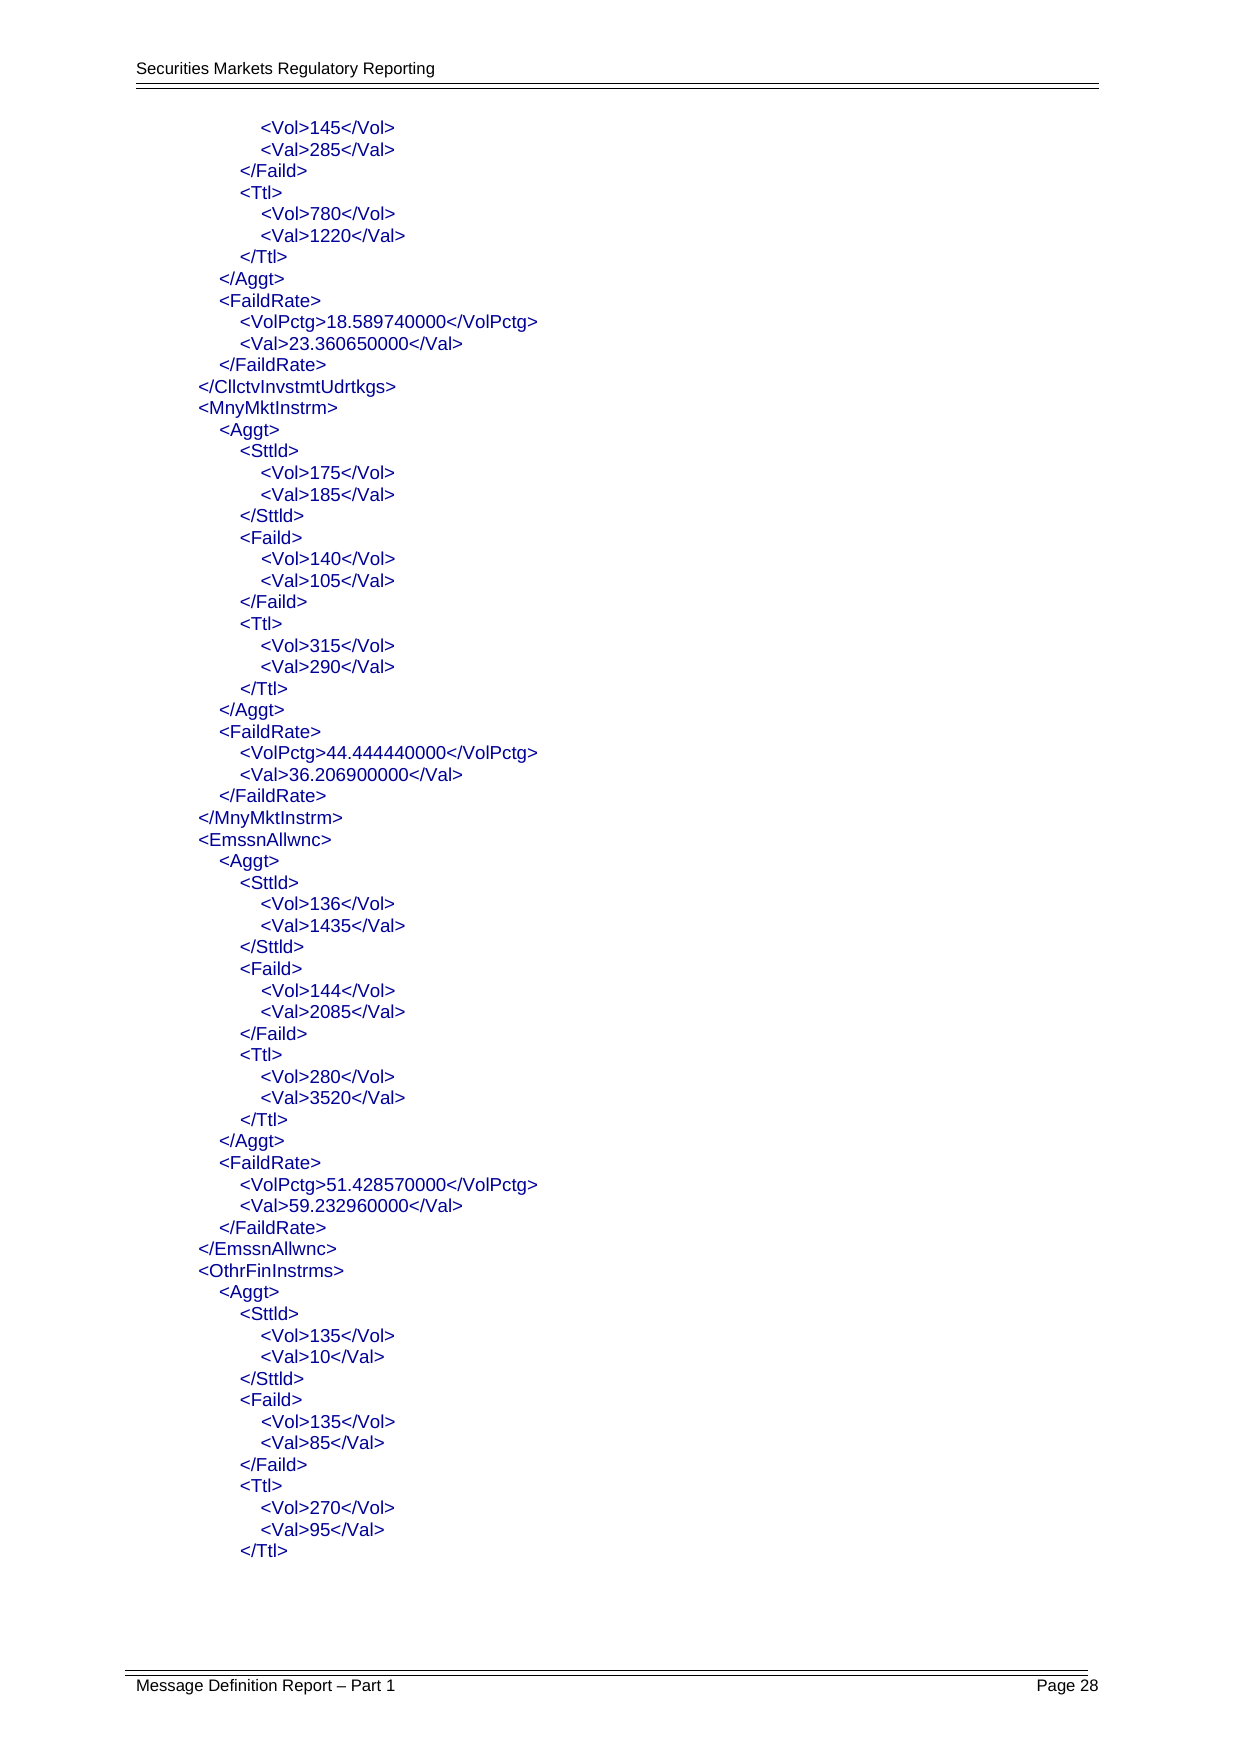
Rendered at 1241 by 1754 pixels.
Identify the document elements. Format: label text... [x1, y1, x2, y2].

text <Aggt> [136, 1281, 1104, 1303]
text </FaildRate> [136, 785, 1104, 807]
text <VolPctg>51.428570000</VolPctg> [136, 1173, 1104, 1195]
text <FaildRate> [136, 721, 1104, 742]
text <Val>95</Val> [136, 1518, 1104, 1540]
text <OthrFinInstrms> [136, 1260, 1104, 1281]
text </MnyMktInstrm> [136, 807, 1104, 828]
text </FaildRate> [136, 1217, 1104, 1238]
text <Vol>135</Vol> [136, 1411, 1104, 1432]
text <MnyMktInstrm> [136, 397, 1104, 419]
text <Val>36.206900000</Val> [136, 764, 1104, 785]
text <Vol>315</Vol> [136, 634, 1104, 656]
text </Ttl> [136, 246, 1104, 268]
text <Val>290</Val> [136, 656, 1104, 677]
text </Faild> [136, 1454, 1104, 1475]
text <Sttld> [136, 872, 1104, 893]
text </Aggt> [136, 268, 1104, 289]
text <Val>10</Val> [136, 1346, 1104, 1367]
text <Vol>136</Vol> [136, 893, 1104, 915]
text <Faild> [136, 527, 1104, 548]
text <Vol>280</Vol> [136, 1066, 1104, 1087]
text <Vol>135</Vol> [136, 1324, 1104, 1346]
text <Vol>140</Vol> [136, 548, 1104, 570]
text <Faild> [136, 958, 1104, 979]
text <Val>23.360650000</Val> [136, 332, 1104, 354]
text <Val>59.232960000</Val> [136, 1195, 1104, 1217]
text </CllctvInvstmtUdrtkgs> [136, 376, 1104, 397]
text <Val>85</Val> [136, 1432, 1104, 1454]
text <Ttl> [136, 182, 1104, 203]
text </Faild> [136, 1022, 1104, 1044]
text <Val>1435</Val> [136, 915, 1104, 936]
text <Aggt> [136, 850, 1104, 872]
text <Sttld> [136, 440, 1104, 462]
text </EmssnAllwnc> [136, 1238, 1104, 1260]
text </Aggt> [136, 699, 1104, 721]
text </Sttld> [136, 1367, 1104, 1389]
text </Faild> [136, 591, 1104, 613]
text <EmssnAllwnc> [136, 828, 1104, 850]
text <Val>185</Val> [136, 483, 1104, 505]
text <Ttl> [136, 613, 1104, 634]
text <Vol>144</Vol> [136, 979, 1104, 1001]
text <Vol>145</Vol> [136, 117, 1104, 138]
text </Ttl> [136, 677, 1104, 699]
text <Val>1220</Val> [136, 225, 1104, 246]
text <Val>3520</Val> [136, 1087, 1104, 1109]
text <Ttl> [136, 1475, 1104, 1497]
text <VolPctg>18.589740000</VolPctg> [136, 311, 1104, 332]
text <Val>285</Val> [136, 138, 1104, 160]
text </Ttl> [136, 1540, 1104, 1562]
text <Sttld> [136, 1303, 1104, 1324]
text <Val>105</Val> [136, 570, 1104, 591]
text <Vol>175</Vol> [136, 462, 1104, 483]
text <FaildRate> [136, 289, 1104, 311]
text <Vol>270</Vol> [136, 1497, 1104, 1518]
text <Vol>780</Vol> [136, 203, 1104, 225]
text </Sttld> [136, 505, 1104, 527]
text <FaildRate> [136, 1152, 1104, 1173]
text <Aggt> [136, 419, 1104, 440]
text </Faild> [136, 160, 1104, 182]
text </Aggt> [136, 1130, 1104, 1152]
text <Faild> [136, 1389, 1104, 1411]
text </Sttld> [136, 936, 1104, 958]
text <Ttl> [136, 1044, 1104, 1066]
text <Val>2085</Val> [136, 1001, 1104, 1022]
text </FaildRate> [136, 354, 1104, 376]
text <VolPctg>44.444440000</VolPctg> [136, 742, 1104, 764]
text </Ttl> [136, 1109, 1104, 1130]
